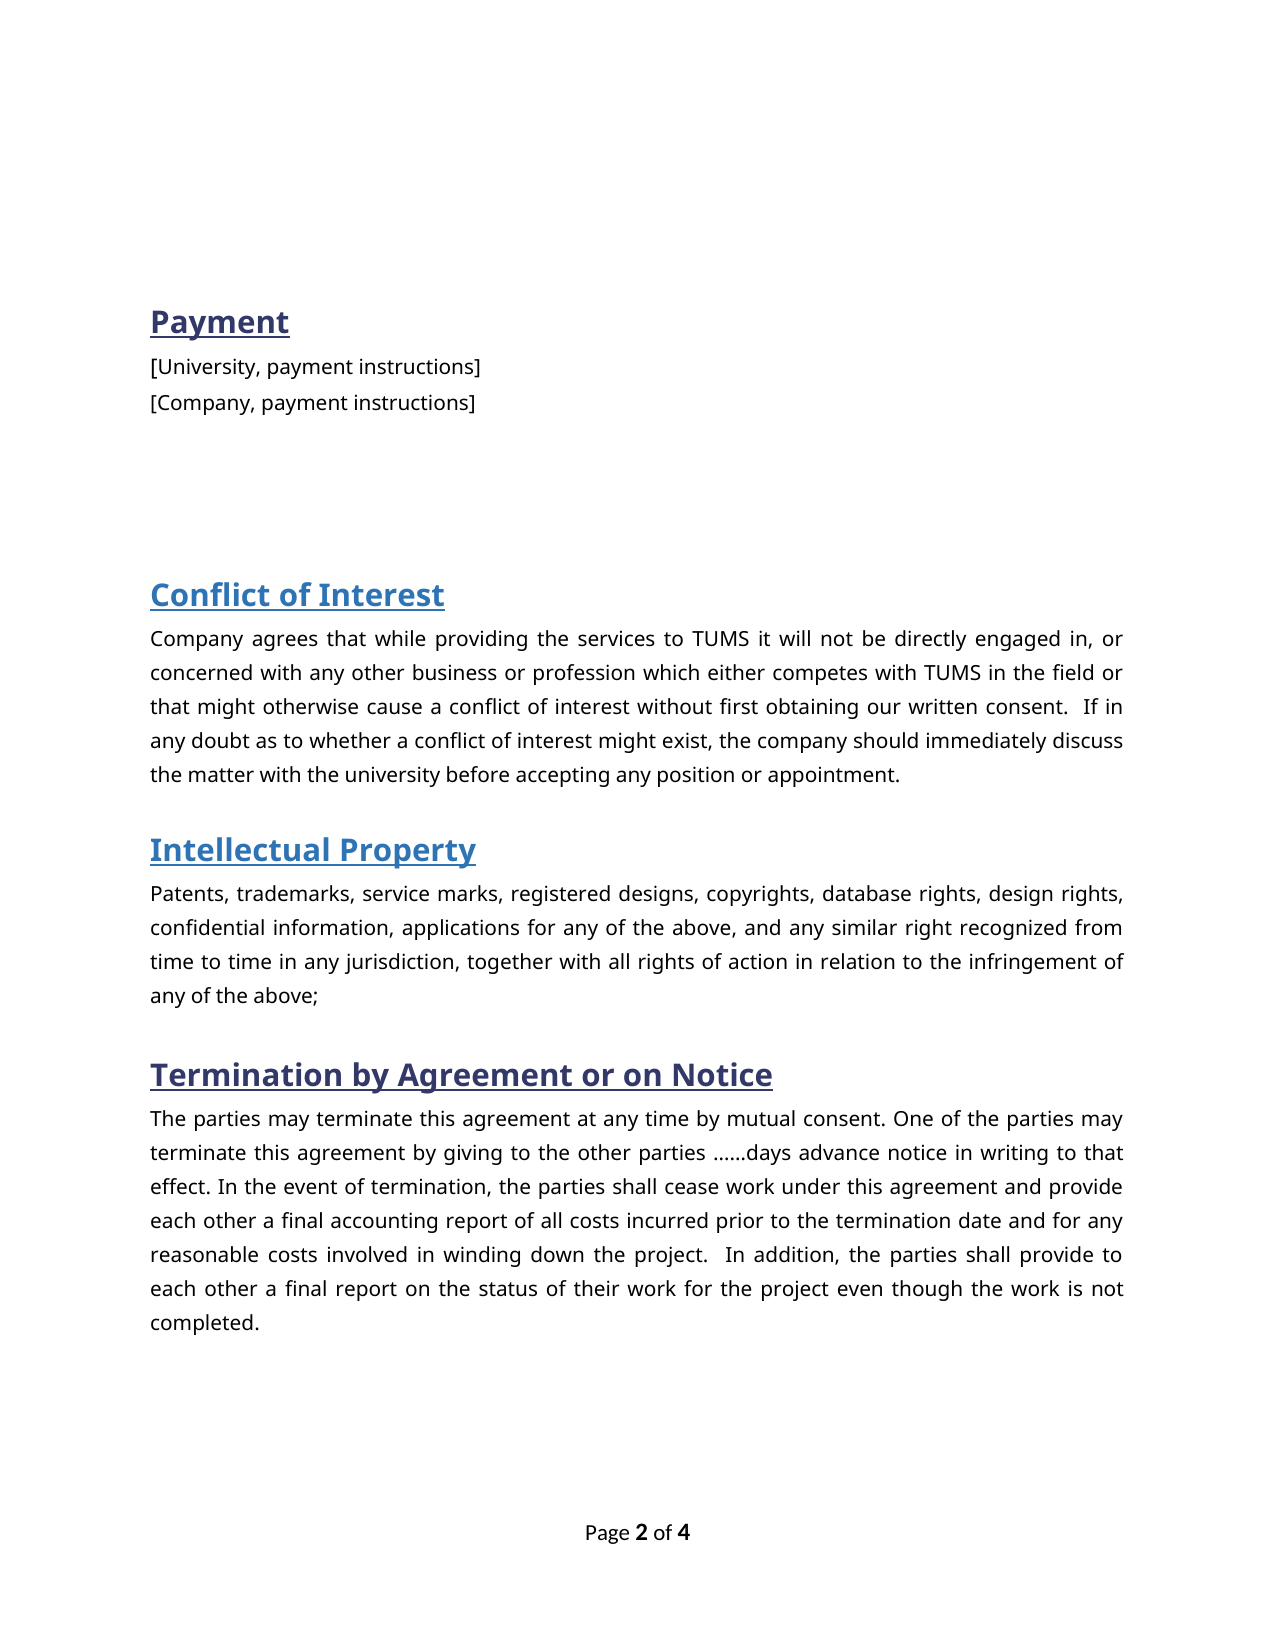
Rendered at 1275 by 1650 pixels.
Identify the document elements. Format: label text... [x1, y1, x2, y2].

text Patents, trademarks, service marks, registered designs, copyrights, database rights, design rights, confidential information, applications for any of the above, and any similar right recognized from time to time in any jurisdiction, together with all rights of action in relation to the infringement of any of the above; [150, 879, 1125, 1010]
text Payment [150, 300, 1125, 343]
text Termination by Agreement or on Notice [150, 1053, 1125, 1095]
text Conflict of Interest [150, 573, 1125, 615]
text The parties may terminate this agreement at any time by mutual consent. One of the parties may terminate this agreement by giving to the other parties ……days advance notice in writing to that effect. In the event of termination, the parties shall cease work under this agreement and provide each other a final accounting report of all costs incurred prior to the termination date and for any reasonable costs involved in winding down the project. In addition, the parties shall provide to each other a final report on the status of their work for the project even though the work is not completed. [150, 1104, 1125, 1337]
text Company agrees that while providing the services to TUMS it will not be directly engaged in, or concerned with any other business or profession which either competes with TUMS in the field or that might otherwise cause a conflict of interest without first obtaining our written consent. If in any doubt as to whether a conflict of interest might exist, the company should immediately discuss the matter with the university before accepting any position or appointment. [150, 624, 1125, 788]
text [University, payment instructions] [150, 351, 1125, 382]
text [Company, payment instructions] [150, 388, 1125, 417]
text Intellectual Property [150, 828, 1125, 871]
